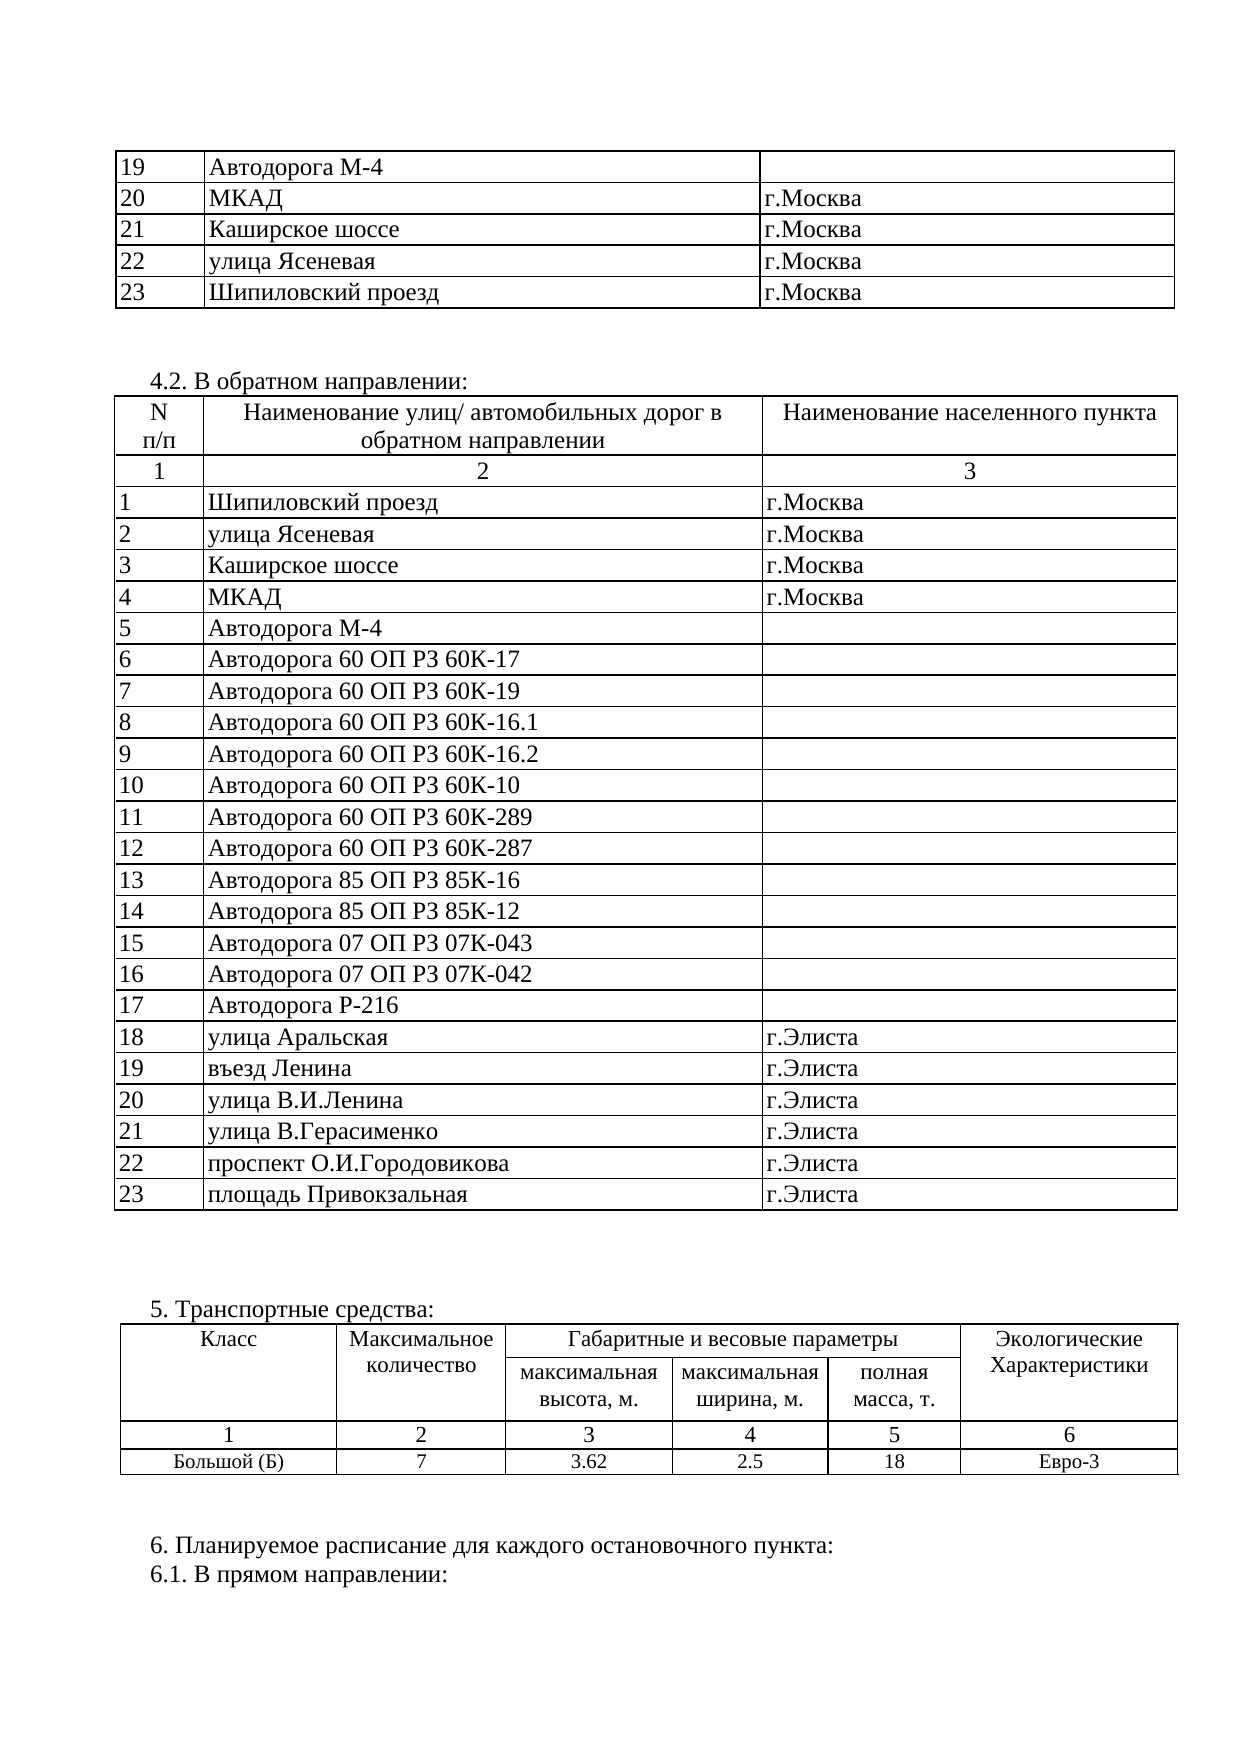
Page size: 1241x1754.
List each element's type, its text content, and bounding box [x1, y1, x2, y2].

table_cell улица В.И.Ленина [204, 1085, 762, 1115]
table_cell [763, 706, 1177, 737]
table_cell [763, 800, 1177, 832]
table_cell Автодорога 07 ОП РЗ 07К-043 [204, 928, 762, 957]
table_cell 1 [115, 487, 203, 517]
table_cell Автодорога М-4 [205, 152, 759, 181]
table_cell 2 [337, 1422, 505, 1448]
table_cell [763, 737, 1177, 769]
table_cell Автодорога М-4 [204, 613, 762, 643]
table_cell [763, 832, 1177, 863]
table_cell 23 [117, 277, 204, 307]
table_cell 2.5 [673, 1450, 827, 1473]
table_cell 5 [829, 1422, 960, 1448]
table_cell [763, 643, 1177, 674]
table_header Класс [121, 1325, 336, 1420]
table_cell г.Москва [763, 549, 1177, 580]
table_cell [763, 863, 1177, 894]
table_cell 2 [115, 518, 203, 548]
table_cell 3 [506, 1422, 672, 1448]
table_cell Шипиловский проезд [204, 487, 762, 517]
table_cell Автодорога 07 ОП РЗ 07К-042 [204, 959, 762, 989]
table_cell 4 [673, 1422, 827, 1448]
table_cell МКАД [205, 183, 759, 213]
table_cell 14 [115, 896, 203, 926]
table_cell Автодорога 60 ОП РЗ 60К-16.2 [204, 739, 762, 769]
table_cell г.Москва [763, 486, 1177, 517]
table_cell г.Москва [761, 246, 1174, 276]
table_cell Автодорога 60 ОП РЗ 60К-287 [204, 833, 762, 863]
table_cell 13 [115, 864, 203, 894]
table_cell улица В.Герасименко [204, 1116, 762, 1146]
table_cell г.Элиста [763, 1052, 1177, 1083]
table_cell максимальная ширина, м. [673, 1358, 827, 1420]
text 5. Транспортные средства: [150, 1294, 1090, 1323]
table_cell Автодорога Р-216 [204, 991, 762, 1020]
table_cell г.Москва [763, 580, 1177, 611]
table_cell Каширское шоссе [205, 215, 759, 244]
table_cell г.Элиста [763, 1083, 1177, 1115]
table_cell 8 [115, 707, 203, 737]
table_cell 22 [117, 246, 204, 276]
table_cell 12 [115, 833, 203, 863]
table_cell 17 [115, 990, 203, 1020]
table_cell 22 [115, 1147, 203, 1178]
text 6.1. В прямом направлении: [150, 1559, 1090, 1588]
table_header Наименование улиц/ автомобильных дорог в обратном направлении [204, 397, 762, 454]
table_cell 6 [961, 1422, 1177, 1448]
table_cell 5 [115, 613, 203, 643]
table_cell 4 [115, 581, 203, 611]
table_cell 16 [115, 959, 203, 989]
table_cell 23 [115, 1179, 203, 1209]
table_cell 6 [115, 644, 203, 674]
table_cell въезд Ленина [204, 1053, 762, 1083]
table_cell Автодорога 60 ОП РЗ 60К-17 [204, 645, 762, 674]
table_cell г.Москва [763, 517, 1177, 548]
table_cell 10 [115, 770, 203, 800]
table_cell [763, 611, 1177, 643]
table_cell проспект О.И.Городовикова [204, 1148, 762, 1178]
table_cell 19 [117, 152, 204, 181]
table_cell 1 [115, 455, 203, 486]
table_cell Автодорога 85 ОП РЗ 85К-12 [204, 896, 762, 926]
table_cell улица Аральская [204, 1022, 762, 1052]
table_cell 19 [115, 1053, 203, 1083]
table_cell 2 [204, 456, 762, 486]
table_cell 1 [121, 1422, 336, 1448]
table_cell 11 [115, 801, 203, 832]
table_cell г.Элиста [763, 1115, 1177, 1146]
table_cell 3.62 [506, 1450, 672, 1473]
table_cell 20 [115, 1084, 203, 1115]
table_cell г.Москва [761, 183, 1174, 213]
table_header Наименование населенного пункта [763, 397, 1177, 454]
table_cell Автодорога 60 ОП РЗ 60К-16.1 [204, 707, 762, 737]
table_cell 7 [337, 1450, 505, 1473]
table_header Максимальное количество [337, 1325, 505, 1420]
table_cell г.Элиста [763, 1146, 1177, 1178]
table_cell Евро-3 [961, 1450, 1177, 1473]
table_cell 18 [829, 1450, 960, 1473]
table_cell [763, 895, 1177, 926]
table_cell 9 [115, 738, 203, 769]
table_cell г.Москва [761, 277, 1174, 307]
table_header Экологические Характеристики [961, 1325, 1177, 1420]
table_cell [763, 989, 1177, 1020]
table_cell полная масса, т. [829, 1358, 960, 1420]
table_cell максимальная высота, м. [506, 1358, 672, 1420]
table_cell г.Москва [761, 215, 1174, 244]
table_cell площадь Привокзальная [204, 1179, 762, 1209]
table_header Габаритные и весовые параметры [506, 1325, 960, 1357]
table_cell 18 [115, 1021, 203, 1052]
text 4.2. В обратном направлении: [150, 366, 1090, 395]
table_cell [763, 769, 1177, 800]
table_cell Каширское шоссе [204, 550, 762, 580]
table_cell улица Ясеневая [204, 519, 762, 548]
table_cell [761, 152, 1174, 181]
table_cell МКАД [204, 582, 762, 611]
table_cell Автодорога 60 ОП РЗ 60К-19 [204, 676, 762, 706]
table_cell Автодорога 60 ОП РЗ 60К-10 [204, 770, 762, 800]
table_cell улица Ясеневая [205, 246, 759, 276]
table_cell Автодорога 60 ОП РЗ 60К-289 [204, 802, 762, 832]
table_cell 21 [115, 1116, 203, 1146]
table_cell 7 [115, 675, 203, 706]
table_cell 21 [117, 215, 204, 244]
table_cell [763, 674, 1177, 706]
table_cell [763, 958, 1177, 989]
table_cell [763, 926, 1177, 957]
table_cell 3 [115, 550, 203, 580]
table_cell Шипиловский проезд [205, 277, 759, 307]
table_cell 20 [117, 183, 204, 213]
table_cell г.Элиста [763, 1178, 1177, 1209]
table_cell Автодорога 85 ОП РЗ 85К-16 [204, 865, 762, 894]
table_cell 15 [115, 927, 203, 957]
table_header N п/п [115, 397, 203, 454]
table_cell 3 [763, 454, 1177, 486]
text 6. Планируемое расписание для каждого остановочного пункта: [150, 1530, 1090, 1559]
table_cell г.Элиста [763, 1020, 1177, 1052]
table_cell Большой (Б) [121, 1450, 336, 1473]
